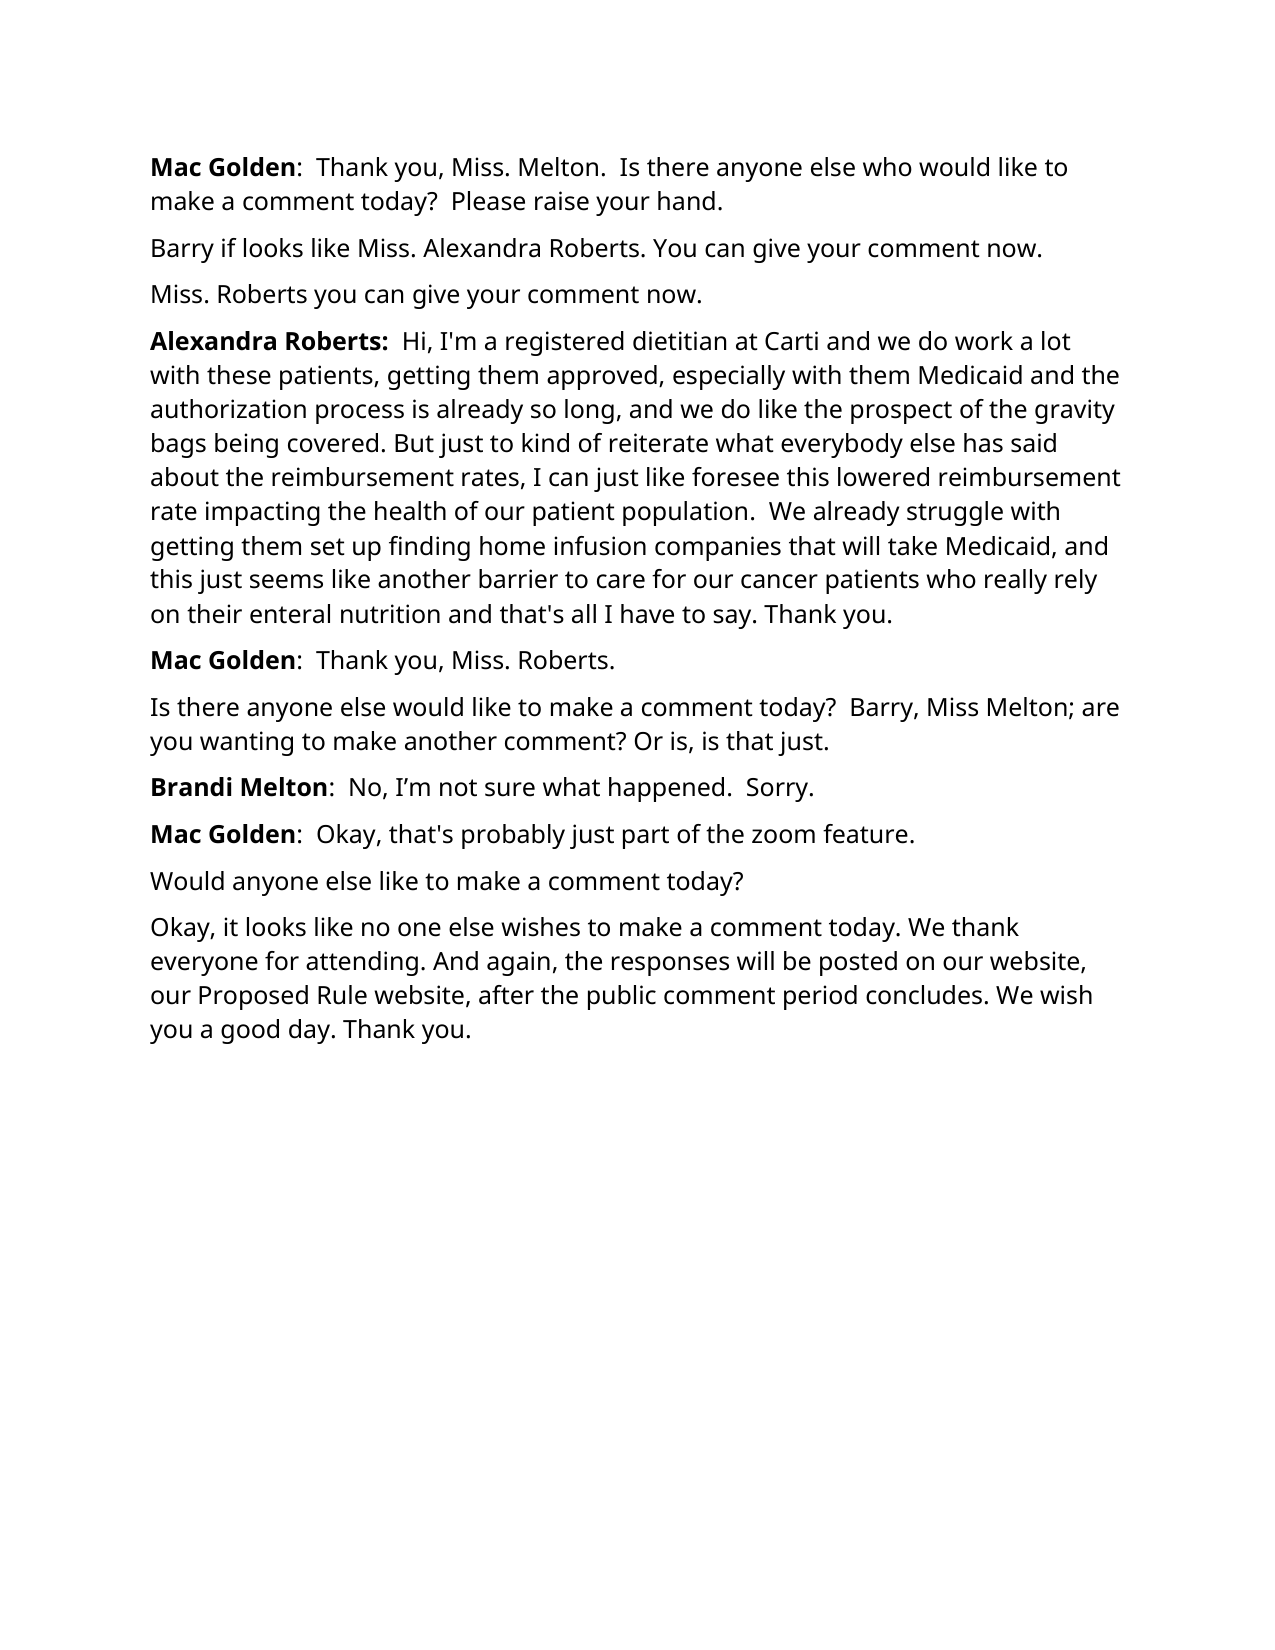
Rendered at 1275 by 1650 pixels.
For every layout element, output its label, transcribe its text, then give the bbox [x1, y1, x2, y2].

text Brandi Melton: No, I’m not sure what happened. Sorry. [150, 770, 1125, 804]
text Barry if looks like Miss. Alexandra Roberts. You can give your comment now. [150, 231, 1125, 265]
text Okay, it looks like no one else wishes to make a comment today. We thank everyone for attending. And again, the responses will be posted on our website, our Proposed Rule website, after the public comment period concludes. We wish you a good day. Thank you. [150, 910, 1125, 1046]
text Is there anyone else would like to make a comment today? Barry, Miss Melton; are you wanting to make another comment? Or is, is that just. [150, 689, 1125, 757]
text Mac Golden: Thank you, Miss. Melton. Is there anyone else who would like to make a comment today? Please raise your hand. [150, 150, 1125, 218]
text Would anyone else like to make a comment today? [150, 863, 1125, 897]
text Mac Golden: Thank you, Miss. Roberts. [150, 643, 1125, 677]
text Miss. Roberts you can give your comment now. [150, 277, 1125, 311]
text Mac Golden: Okay, that's probably just part of the zoom feature. [150, 817, 1125, 851]
text Alexandra Roberts: Hi, I'm a registered dietitian at Carti and we do work a lot with these patients, getting them approved, especially with them Medicaid and the authorization process is already so long, and we do like the prospect of the gravity bags being covered. But just to kind of reiterate what everybody else has said about the reimbursement rates, I can just like foresee this lowered reimbursement rate impacting the health of our patient population. We already struggle with getting them set up finding home infusion companies that will take Medicaid, and this just seems like another barrier to care for our cancer patients who really rely on their enteral nutrition and that's all I have to say. Thank you. [150, 324, 1125, 630]
